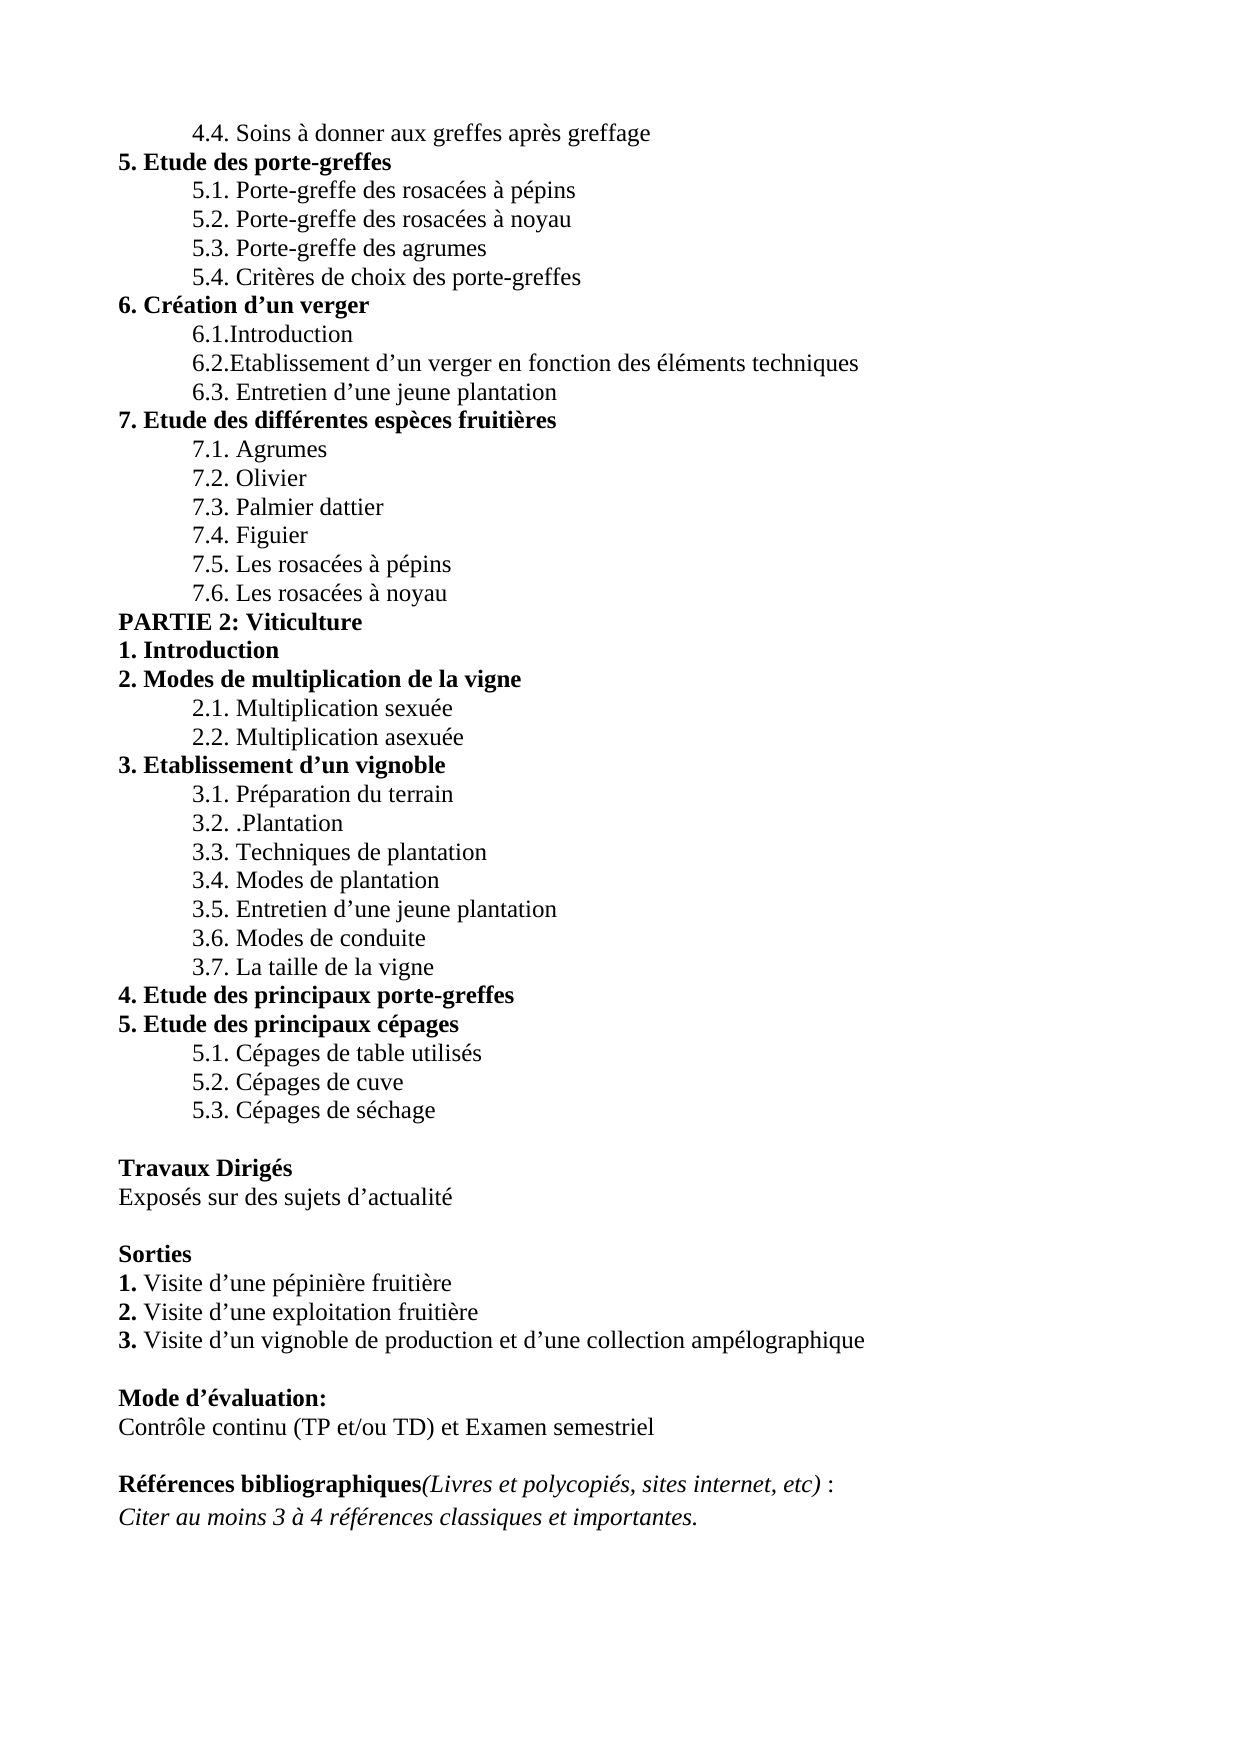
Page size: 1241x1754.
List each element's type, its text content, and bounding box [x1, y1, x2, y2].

text Contrôle continu (TP et/ou TD) et Examen semestriel [118, 1412, 1122, 1441]
text 6.1.Introduction [118, 319, 1122, 348]
text 3.3. Techniques de plantation [118, 837, 1122, 866]
text 5.4. Critères de choix des porte-greffes [118, 262, 1122, 291]
text 6.3. Entretien d’une jeune plantation [118, 377, 1122, 406]
text Références bibliographiques(Livres et polycopiés, sites internet, etc) : [118, 1469, 1122, 1498]
text 7.3. Palmier dattier [118, 492, 1122, 521]
text 1. Introduction [118, 636, 1122, 664]
text 3. Visite d’un vignoble de production et d’une collection ampélographique [118, 1326, 1122, 1354]
text Citer au moins 3 à 4 références classiques et importantes. [118, 1502, 1122, 1531]
text 3.2. .Plantation [118, 808, 1122, 837]
text 5.1. Porte-greffe des rosacées à pépins [118, 176, 1122, 204]
text 3.1. Préparation du terrain [118, 779, 1122, 808]
text Sorties [118, 1239, 1122, 1268]
text 5.1. Cépages de table utilisés [118, 1038, 1122, 1067]
text 7.2. Olivier [118, 463, 1122, 492]
text Travaux Dirigés [118, 1153, 1122, 1182]
text 1. Visite d’une pépinière fruitière [118, 1268, 1122, 1297]
text 7. Etude des différentes espèces fruitières [118, 406, 1122, 434]
text Exposés sur des sujets d’actualité [118, 1182, 1122, 1211]
text 7.1. Agrumes [118, 434, 1122, 463]
text 7.4. Figuier [118, 521, 1122, 549]
text 6.2.Etablissement d’un verger en fonction des éléments techniques [118, 348, 1122, 377]
text 5.2. Porte-greffe des rosacées à noyau [118, 204, 1122, 233]
text 5. Etude des principaux cépages [118, 1009, 1122, 1038]
text 2. Visite d’une exploitation fruitière [118, 1297, 1122, 1326]
text 6. Création d’un verger [118, 291, 1122, 319]
text 4.4. Soins à donner aux greffes après greffage [118, 118, 1122, 147]
text Mode d’évaluation: [118, 1383, 1122, 1412]
text 5.2. Cépages de cuve [118, 1067, 1122, 1096]
text 3.7. La taille de la vigne [118, 952, 1122, 981]
text 2.2. Multiplication asexuée [118, 722, 1122, 751]
text 5.3. Cépages de séchage [118, 1096, 1122, 1124]
text 3.6. Modes de conduite [118, 923, 1122, 952]
text 7.5. Les rosacées à pépins [118, 549, 1122, 578]
text 3.4. Modes de plantation [118, 866, 1122, 894]
text 4. Etude des principaux porte-greffes [118, 981, 1122, 1009]
text 5. Etude des porte-greffes [118, 147, 1122, 176]
text 2. Modes de multiplication de la vigne [118, 664, 1122, 693]
text 2.1. Multiplication sexuée [118, 693, 1122, 722]
text 3. Etablissement d’un vignoble [118, 751, 1122, 779]
text PARTIE 2: Viticulture [118, 607, 1122, 636]
text 3.5. Entretien d’une jeune plantation [118, 894, 1122, 923]
text 7.6. Les rosacées à noyau [118, 578, 1122, 607]
text 5.3. Porte-greffe des agrumes [118, 233, 1122, 262]
